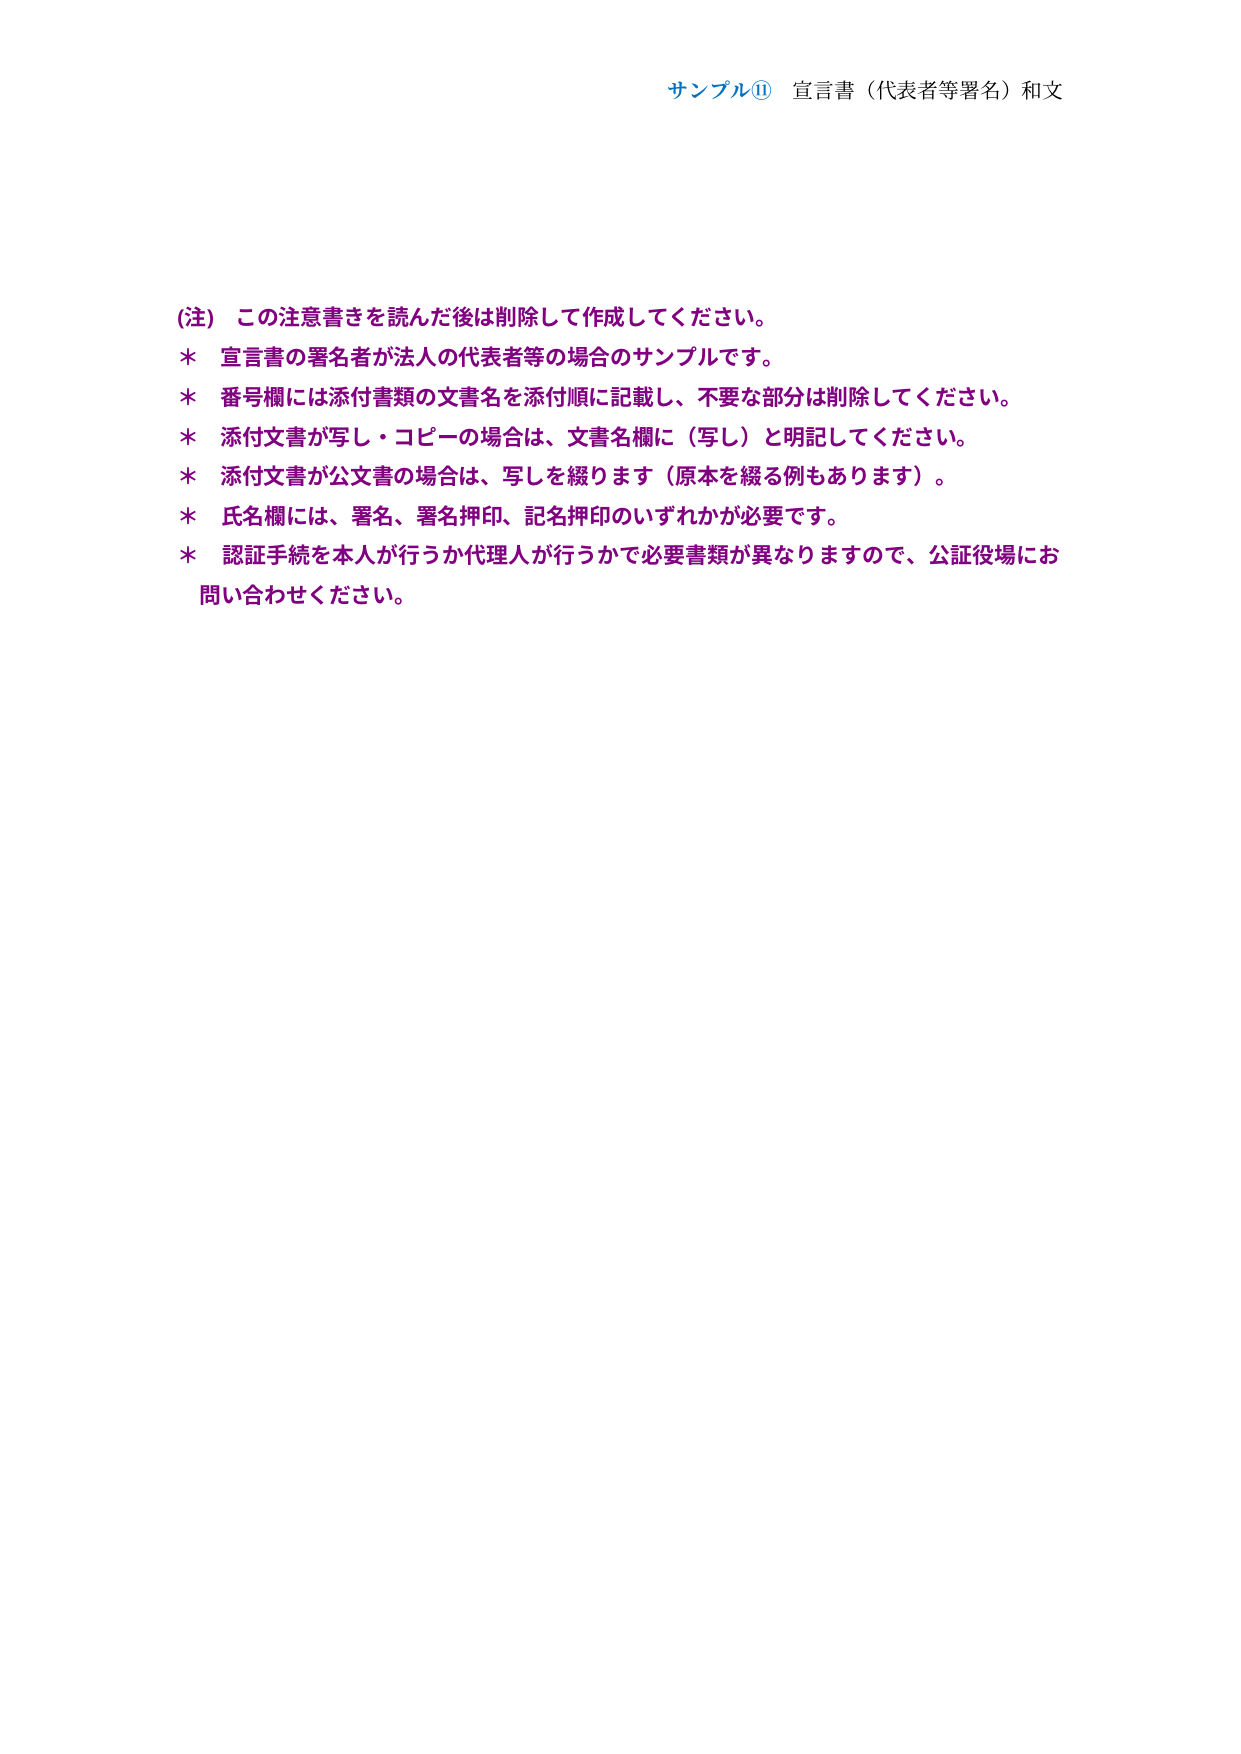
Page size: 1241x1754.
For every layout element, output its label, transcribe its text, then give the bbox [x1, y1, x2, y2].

text ＊ 番号欄には添付書類の文書名を添付順に記載し、不要な部分は削除してください。 [177, 376, 1063, 416]
text ＊ 添付文書が公文書の場合は、写しを綴ります（原本を綴る例もあります）。 [177, 455, 1063, 495]
text (注) この注意書きを読んだ後は削除して作成してください。 [177, 296, 1063, 336]
text ＊ 認証手続を本人が行うか代理人が行うかで必要書類が異なりますので、公証役場にお問い合わせください。 [178, 534, 1063, 614]
text ＊ 宣言書の署名者が法人の代表者等の場合のサンプルです。 [177, 336, 1063, 376]
text ＊ 添付文書が写し・コピーの場合は、文書名欄に（写し）と明記してください。 [177, 416, 1063, 455]
text ＊ 氏名欄には、署名、署名押印、記名押印のいずれかが必要です。 [178, 495, 1063, 534]
